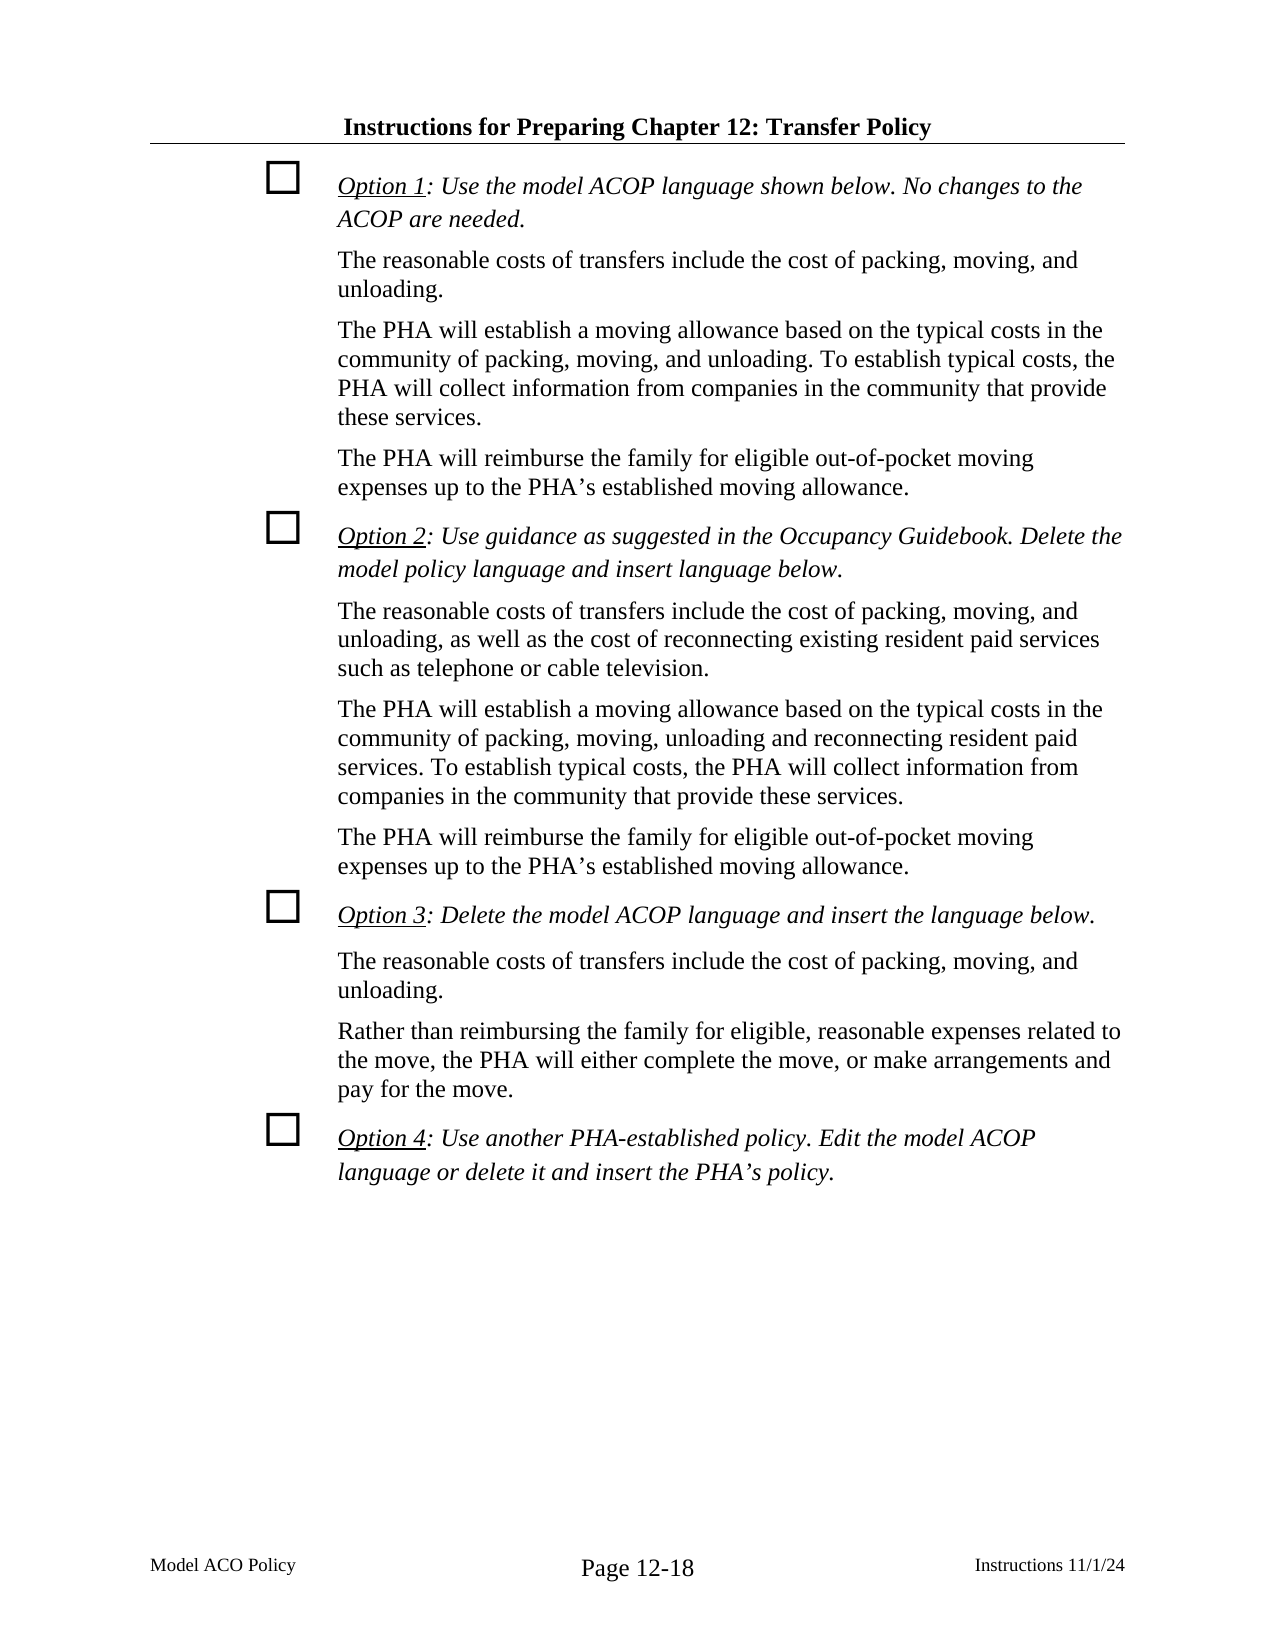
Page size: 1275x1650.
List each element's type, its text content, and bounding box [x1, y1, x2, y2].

text The PHA will establish a moving allowance based on the typical costs in the community of packing, moving, and unloading. To establish typical costs, the PHA will collect information from companies in the community that provide these services. [337, 315, 1125, 430]
text Option 3: Delete the model ACOP language and insert the language below. [262, 892, 1125, 934]
text The reasonable costs of transfers include the cost of packing, moving, and unloading. [337, 946, 1125, 1004]
text Option 4: Use another PHA-established policy. Edit the model ACOP language or delete it and insert the PHA’s policy. [262, 1115, 1125, 1185]
text The PHA will reimburse the family for eligible out-of-pocket moving expenses up to the PHA’s established moving allowance. [337, 443, 1125, 500]
text The PHA will establish a moving allowance based on the typical costs in the community of packing, moving, unloading and reconnecting resident paid services. To establish typical costs, the PHA will collect information from companies in the community that provide these services. [337, 694, 1125, 809]
text Option 2: Use guidance as suggested in the Occupancy Guidebook. Delete the model policy language and insert language below. [262, 513, 1125, 583]
text Option 1: Use the model ACOP language shown below. No changes to the ACOP are needed. [262, 162, 1125, 233]
text The PHA will reimburse the family for eligible out-of-pocket moving expenses up to the PHA’s established moving allowance. [337, 822, 1125, 879]
text The reasonable costs of transfers include the cost of packing, moving, and unloading. [337, 245, 1125, 303]
text Rather than reimbursing the family for eligible, reasonable expenses related to the move, the PHA will either complete the move, or make arrangements and pay for the move. [337, 1016, 1125, 1102]
text The reasonable costs of transfers include the cost of packing, moving, and unloading, as well as the cost of reconnecting existing resident paid services such as telephone or cable television. [337, 596, 1125, 682]
